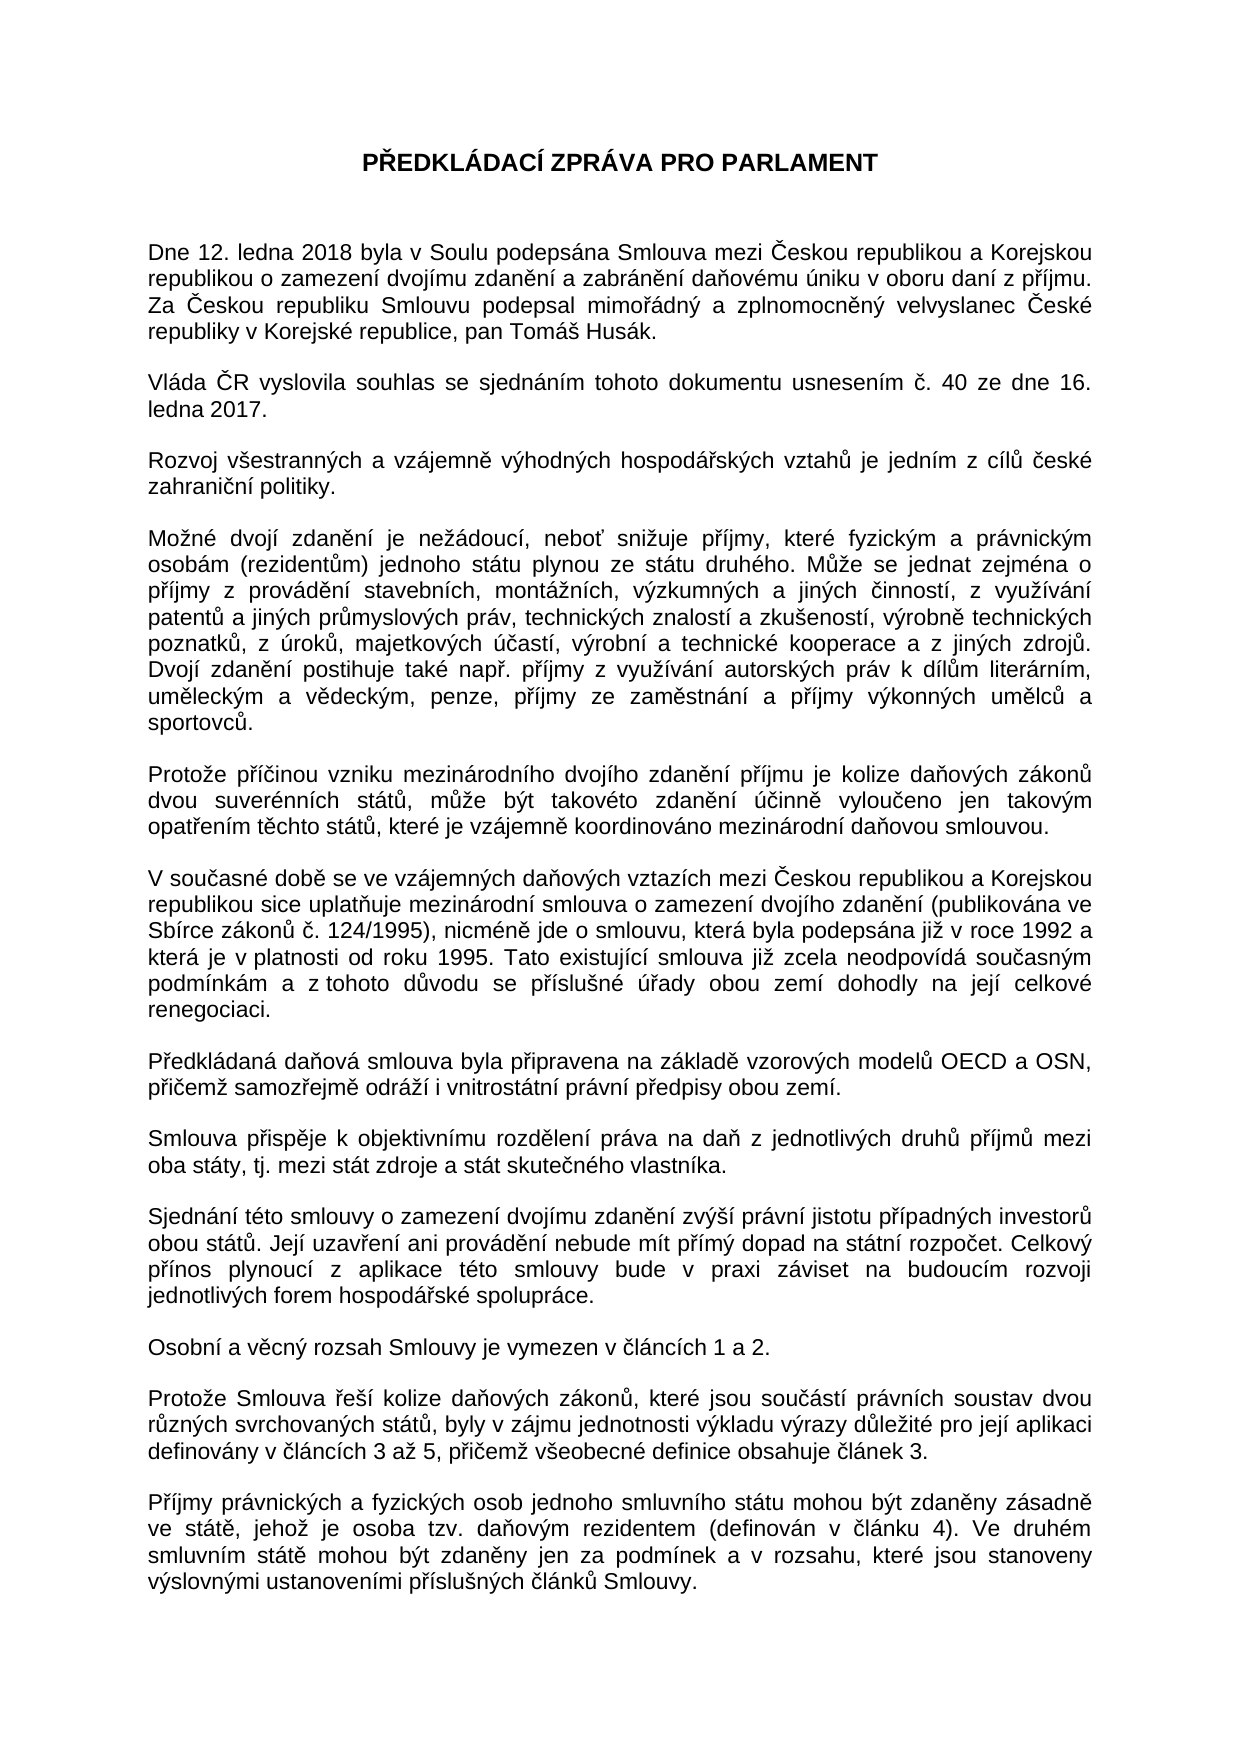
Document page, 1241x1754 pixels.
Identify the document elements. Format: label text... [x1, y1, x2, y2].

text V současné době se ve vzájemných daňových vztazích mezi Českou republikou a Korejskou republikou sice uplatňuje mezinárodní smlouva o zamezení dvojího zdanění (publikována ve Sbírce zákonů č. 124/1995), nicméně jde o smlouvu, která byla podepsána již v roce 1992 a která je v platnosti od roku 1995. Tato existující smlouva již zcela neodpovídá současným podmínkám a z tohoto důvodu se příslušné úřady obou zemí dohodly na její celkové renegociaci. [148, 864, 1093, 1023]
text Sjednání této smlouvy o zamezení dvojímu zdanění zvýší právní jistotu případných investorů obou států. Její uzavření ani provádění nebude mít přímý dopad na státní rozpočet. Celkový přínos plynoucí z aplikace této smlouvy bude v praxi záviset na budoucím rozvoji jednotlivých forem hospodářské spolupráce. [148, 1203, 1093, 1308]
text PŘEDKLÁDACÍ ZPRÁVA PRO PARLAMENT [148, 148, 1093, 176]
text Rozvoj všestranných a vzájemně výhodných hospodářských vztahů je jedním z cílů české zahraniční politiky. [148, 447, 1093, 500]
text Smlouva přispěje k objektivnímu rozdělení práva na daň z jednotlivých druhů příjmů mezi oba státy, tj. mezi stát zdroje a stát skutečného vlastníka. [148, 1125, 1093, 1178]
text Příjmy právnických a fyzických osob jednoho smluvního státu mohou být zdaněny zásadně ve státě, jehož je osoba tzv. daňovým rezidentem (definován v článku 4). Ve druhém smluvním státě mohou být zdaněny jen za podmínek a v rozsahu, které jsou stanoveny výslovnými ustanoveními příslušných článků Smlouvy. [148, 1489, 1093, 1594]
text Možné dvojí zdanění je nežádoucí, neboť snižuje příjmy, které fyzickým a právnickým osobám (rezidentům) jednoho státu plynou ze státu druhého. Může se jednat zejména o příjmy z provádění stavebních, montážních, výzkumných a jiných činností, z využívání patentů a jiných průmyslových práv, technických znalostí a zkušeností, výrobně technických poznatků, z úroků, majetkových účastí, výrobní a technické kooperace a z jiných zdrojů. Dvojí zdanění postihuje také např. příjmy z využívání autorských práv k dílům literárním, uměleckým a vědeckým, penze, příjmy ze zaměstnání a příjmy výkonných umělců a sportovců. [148, 525, 1093, 736]
text Předkládaná daňová smlouva byla připravena na základě vzorových modelů OECD a OSN, přičemž samozřejmě odráží i vnitrostátní právní předpisy obou zemí. [148, 1048, 1093, 1100]
text Protože Smlouva řeší kolize daňových zákonů, které jsou součástí právních soustav dvou různých svrchovaných států, byly v zájmu jednotnosti výkladu výrazy důležité pro její aplikaci definovány v článcích 3 až 5, přičemž všeobecné definice obsahuje článek 3. [148, 1385, 1093, 1464]
text Dne 12. ledna 2018 byla v Soulu podepsána Smlouva mezi Českou republikou a Korejskou republikou o zamezení dvojímu zdanění a zabránění daňovému úniku v oboru daní z příjmu. Za Českou republiku Smlouvu podepsal mimořádný a zplnomocněný velvyslanec České republiky v Korejské republice, pan Tomáš Husák. [148, 239, 1093, 344]
text Osobní a věcný rozsah Smlouvy je vymezen v článcích 1 a 2. [148, 1333, 1093, 1360]
text Protože příčinou vzniku mezinárodního dvojího zdanění příjmu je kolize daňových zákonů dvou suverénních států, může být takovéto zdanění účinně vyloučeno jen takovým opatřením těchto států, které je vzájemně koordinováno mezinárodní daňovou smlouvou. [148, 761, 1093, 839]
text Vláda ČR vyslovila souhlas se sjednáním tohoto dokumentu usnesením č. 40 ze dne 16. ledna 2017. [148, 369, 1093, 422]
